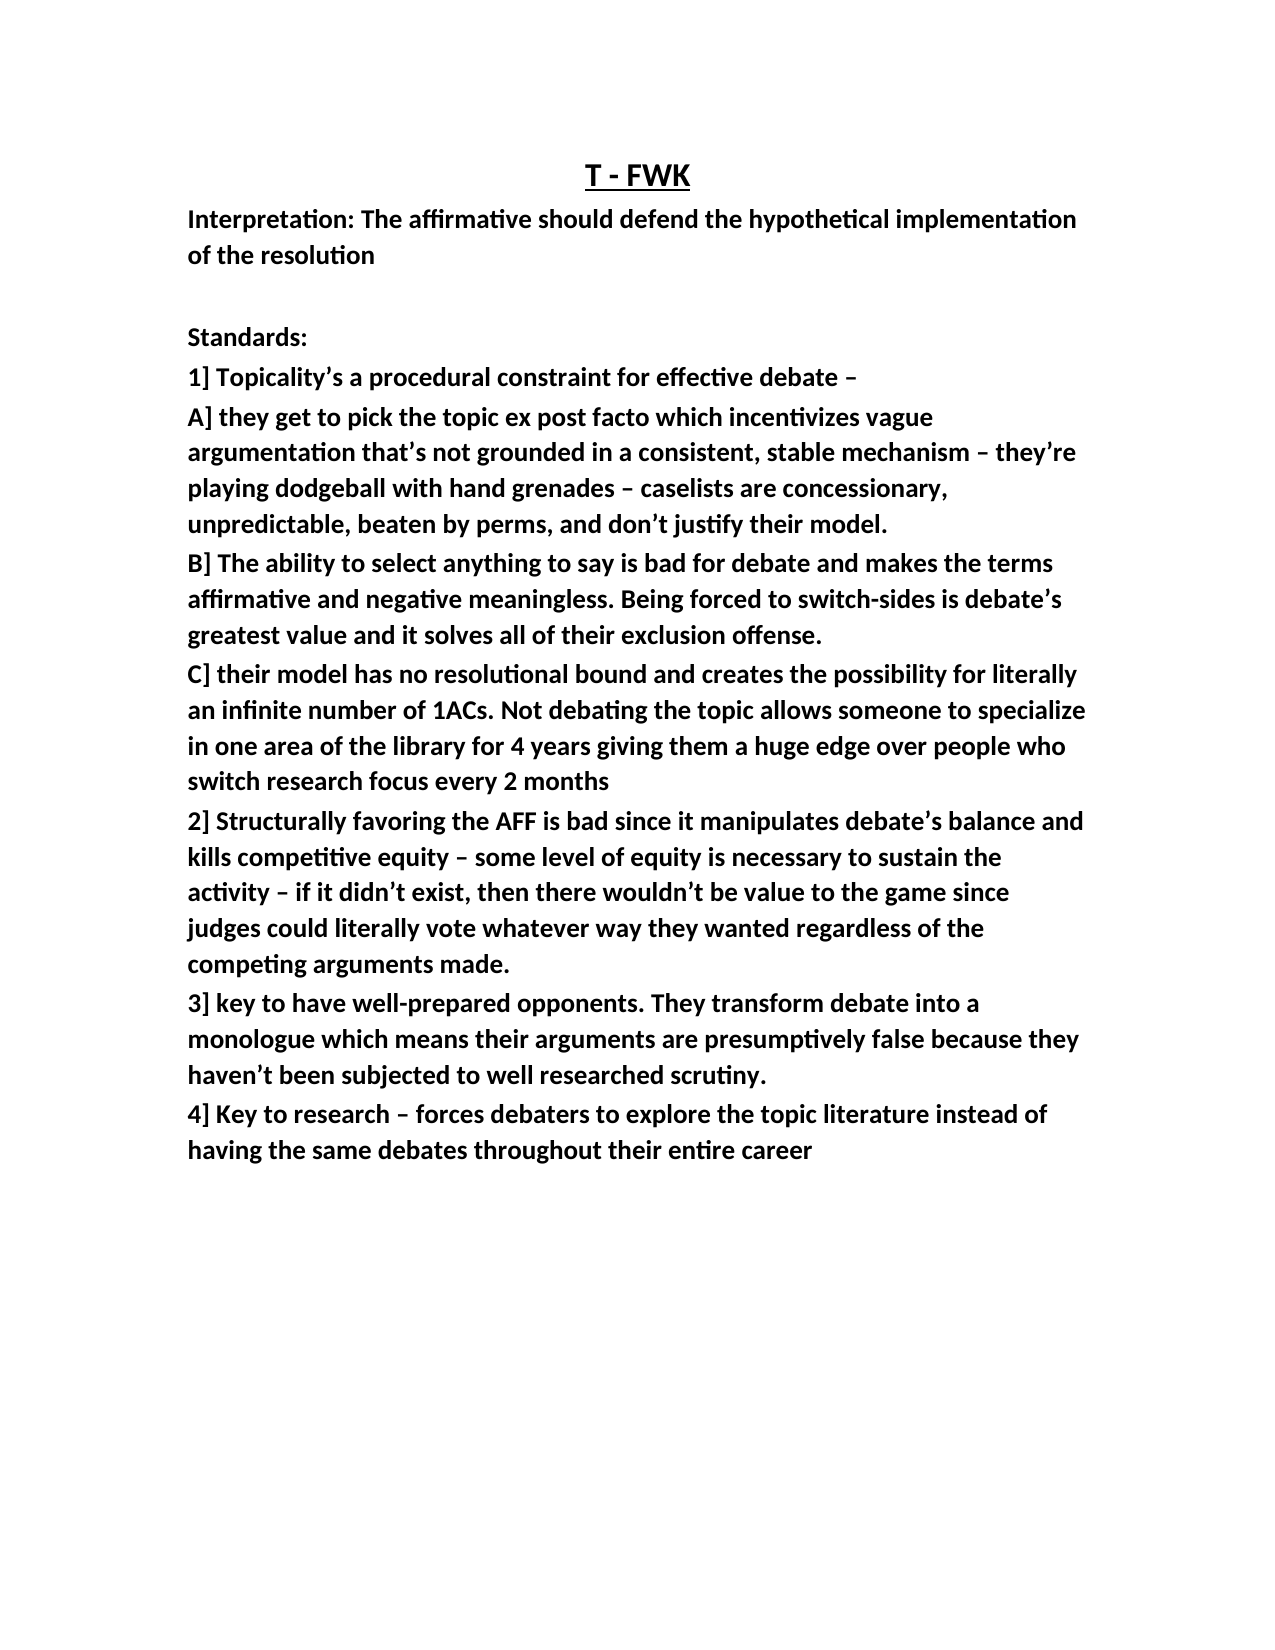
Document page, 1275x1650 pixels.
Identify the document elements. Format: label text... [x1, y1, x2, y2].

subtitle C] their model has no resolutional bound and creates the possibility for literally an infinite number of 1ACs. Not debating the topic allows someone to specialize in one area of the library for 4 years giving them a huge edge over people who switch research focus every 2 months [187, 658, 1087, 798]
subtitle 1] Topicality’s a procedural constraint for effective debate – [187, 360, 1087, 393]
subtitle 4] Key to research – forces debaters to explore the topic literature instead of having the same debates throughout their entire career [187, 1098, 1087, 1166]
subtitle Interpretation: The affirmative should defend the hypothetical implementation of the resolution [187, 202, 1087, 271]
subtitle A] they get to pick the topic ex post facto which incentivizes vague argumentation that’s not grounded in a consistent, stable mechanism – they’re playing dodgeball with hand grenades – caselists are concessionary, unpredictable, beaten by perms, and don’t justify their model. [187, 400, 1087, 540]
subtitle 3] key to have well-prepared opponents. They transform debate into a monologue which means their arguments are presumptively false because they haven’t been subjected to well researched scrutiny. [187, 987, 1087, 1091]
subtitle 2] Structurally favoring the AFF is bad since it manipulates debate’s balance and kills competitive equity – some level of equity is necessary to sustain the activity – if it didn’t exist, then there wouldn’t be value to the game since judges could literally vote whatever way they wanted regardless of the competing arguments made. [187, 804, 1087, 980]
subtitle B] The ability to select anything to say is bad for debate and makes the terms affirmative and negative meaningless. Being forced to switch-sides is debate’s greatest value and it solves all of their exclusion offense. [187, 547, 1087, 651]
subtitle Standards: [187, 320, 1087, 353]
subtitle T - FWK [187, 154, 1087, 195]
